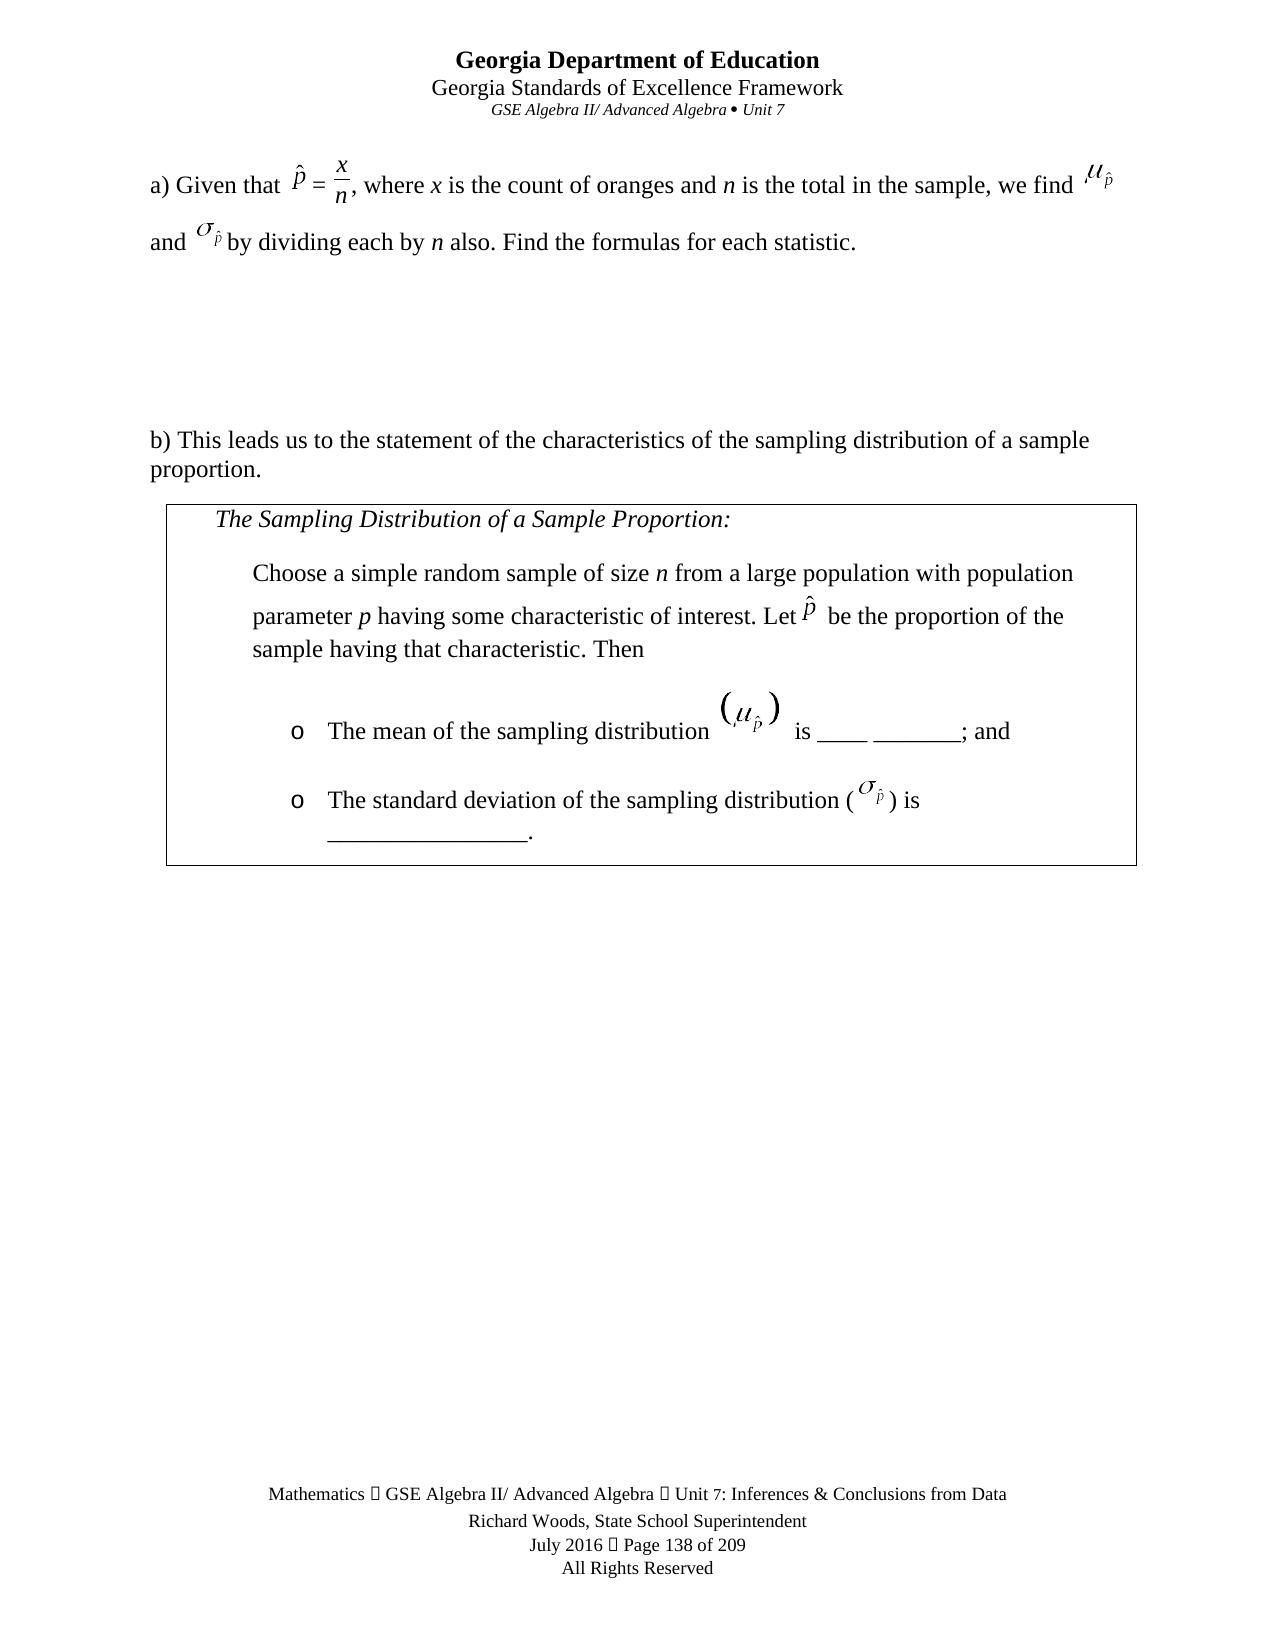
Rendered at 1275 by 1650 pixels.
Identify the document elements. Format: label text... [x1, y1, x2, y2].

text a) Given that = , where x is the count of oranges and n is the total in the sample, we find and by dividing each by n also. Find the formulas for each statistic. [150, 150, 1125, 256]
text b) This leads us to the statement of the characteristics of the sampling distribution of a sample proportion. [150, 425, 1125, 483]
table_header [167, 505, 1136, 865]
